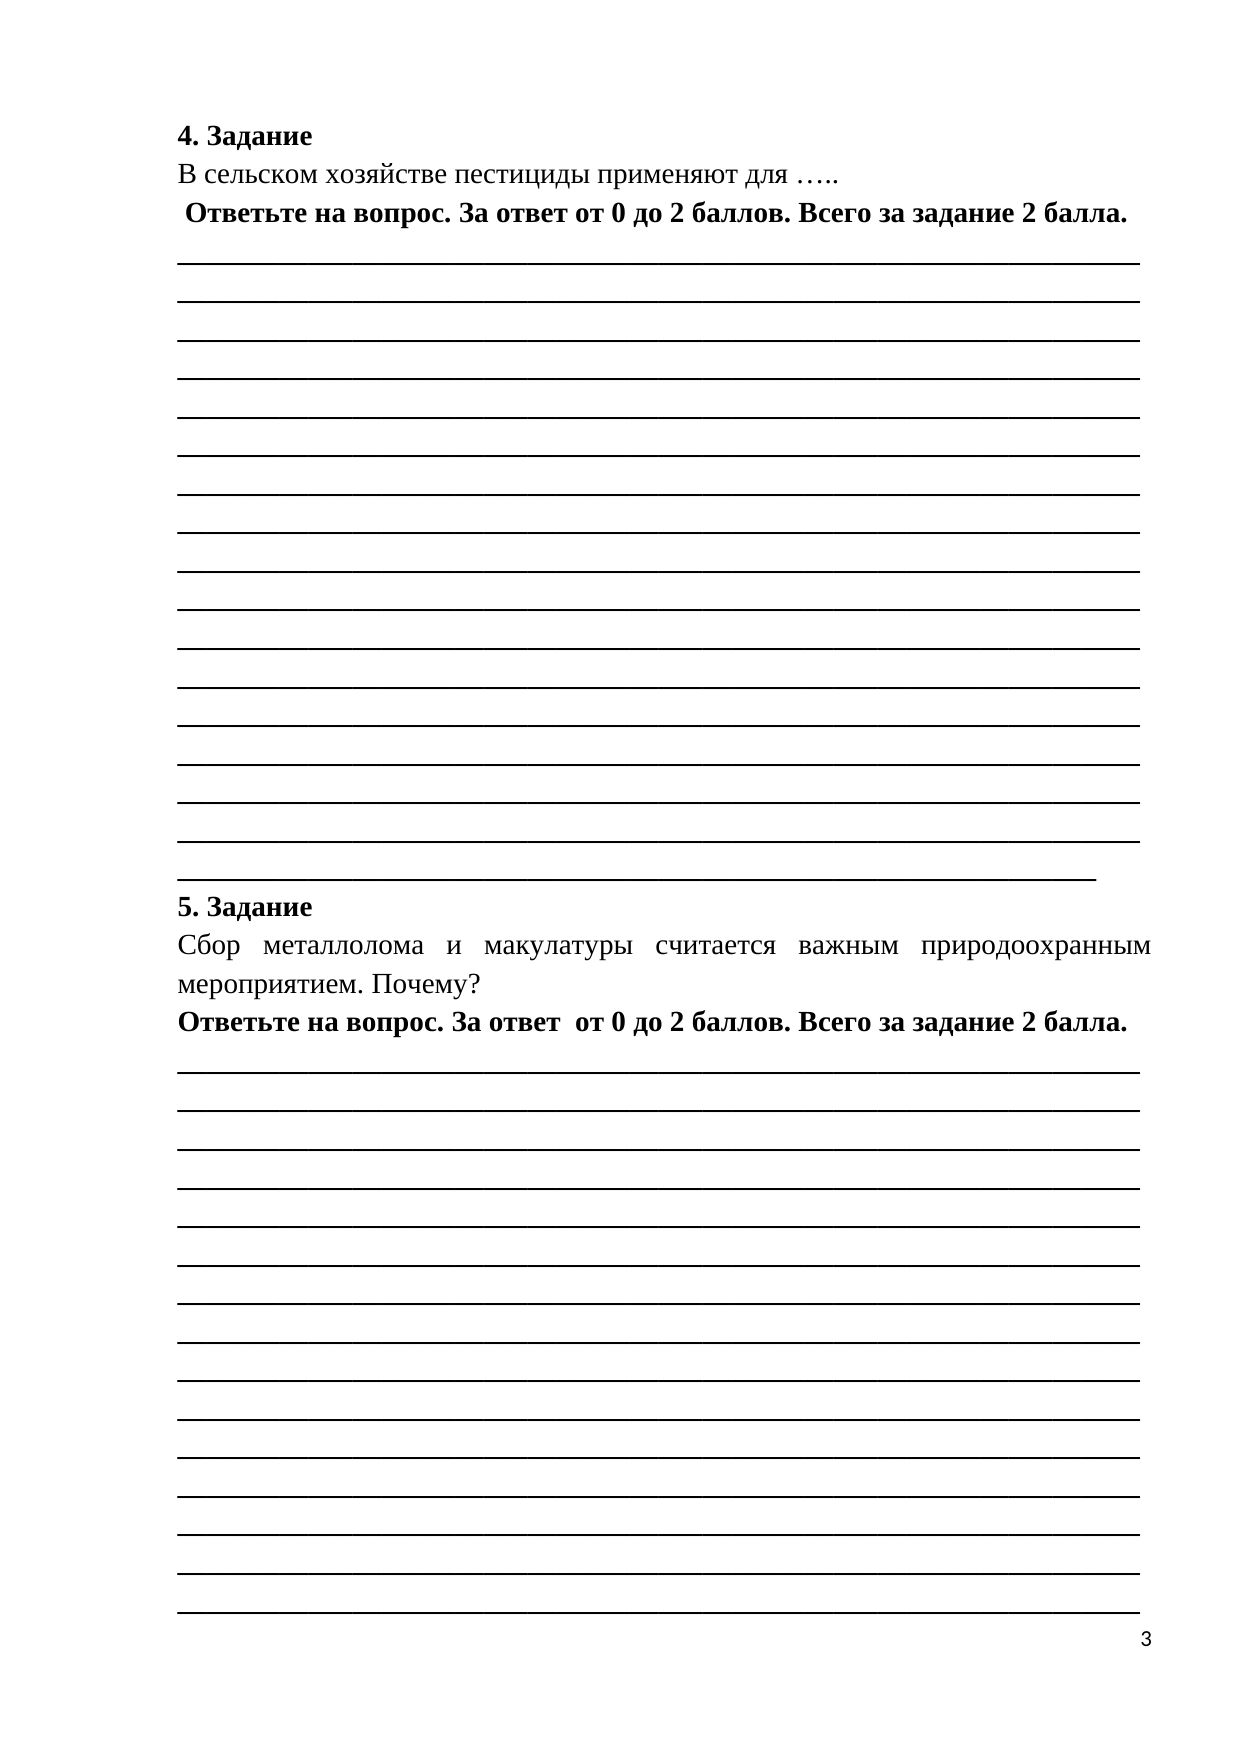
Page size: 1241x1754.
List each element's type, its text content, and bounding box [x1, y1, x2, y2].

text В сельском хозяйстве пестициды применяют для ….. [177, 157, 1152, 190]
text Ответьте на вопрос. За ответ от 0 до 2 баллов. Всего за задание 2 балла. [177, 195, 1152, 229]
list 5. Задание [177, 889, 1152, 922]
text _______________________________________________________________________________________________________________________________________________________________________________________________________________________________________________________________________________________________________________________________________________________________________________________________________________________________________________________________________________________________________________________________________________________________________________________________________________________________________________________________________________________________________________________________________________________________________________________________________________________________________________________________________________________________________________________________________________________________________________________________________________________________________________________________________________________________________________________________________________________________ [177, 234, 1152, 884]
text Ответьте на вопрос. За ответ от 0 до 2 баллов. Всего за задание 2 балла. [177, 1004, 1152, 1038]
text Сбор металлолома и макулатуры считается важным природоохранным мероприятием. Почему? [177, 927, 1152, 999]
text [177, 1043, 1152, 1616]
list 4. Задание [177, 118, 1152, 152]
